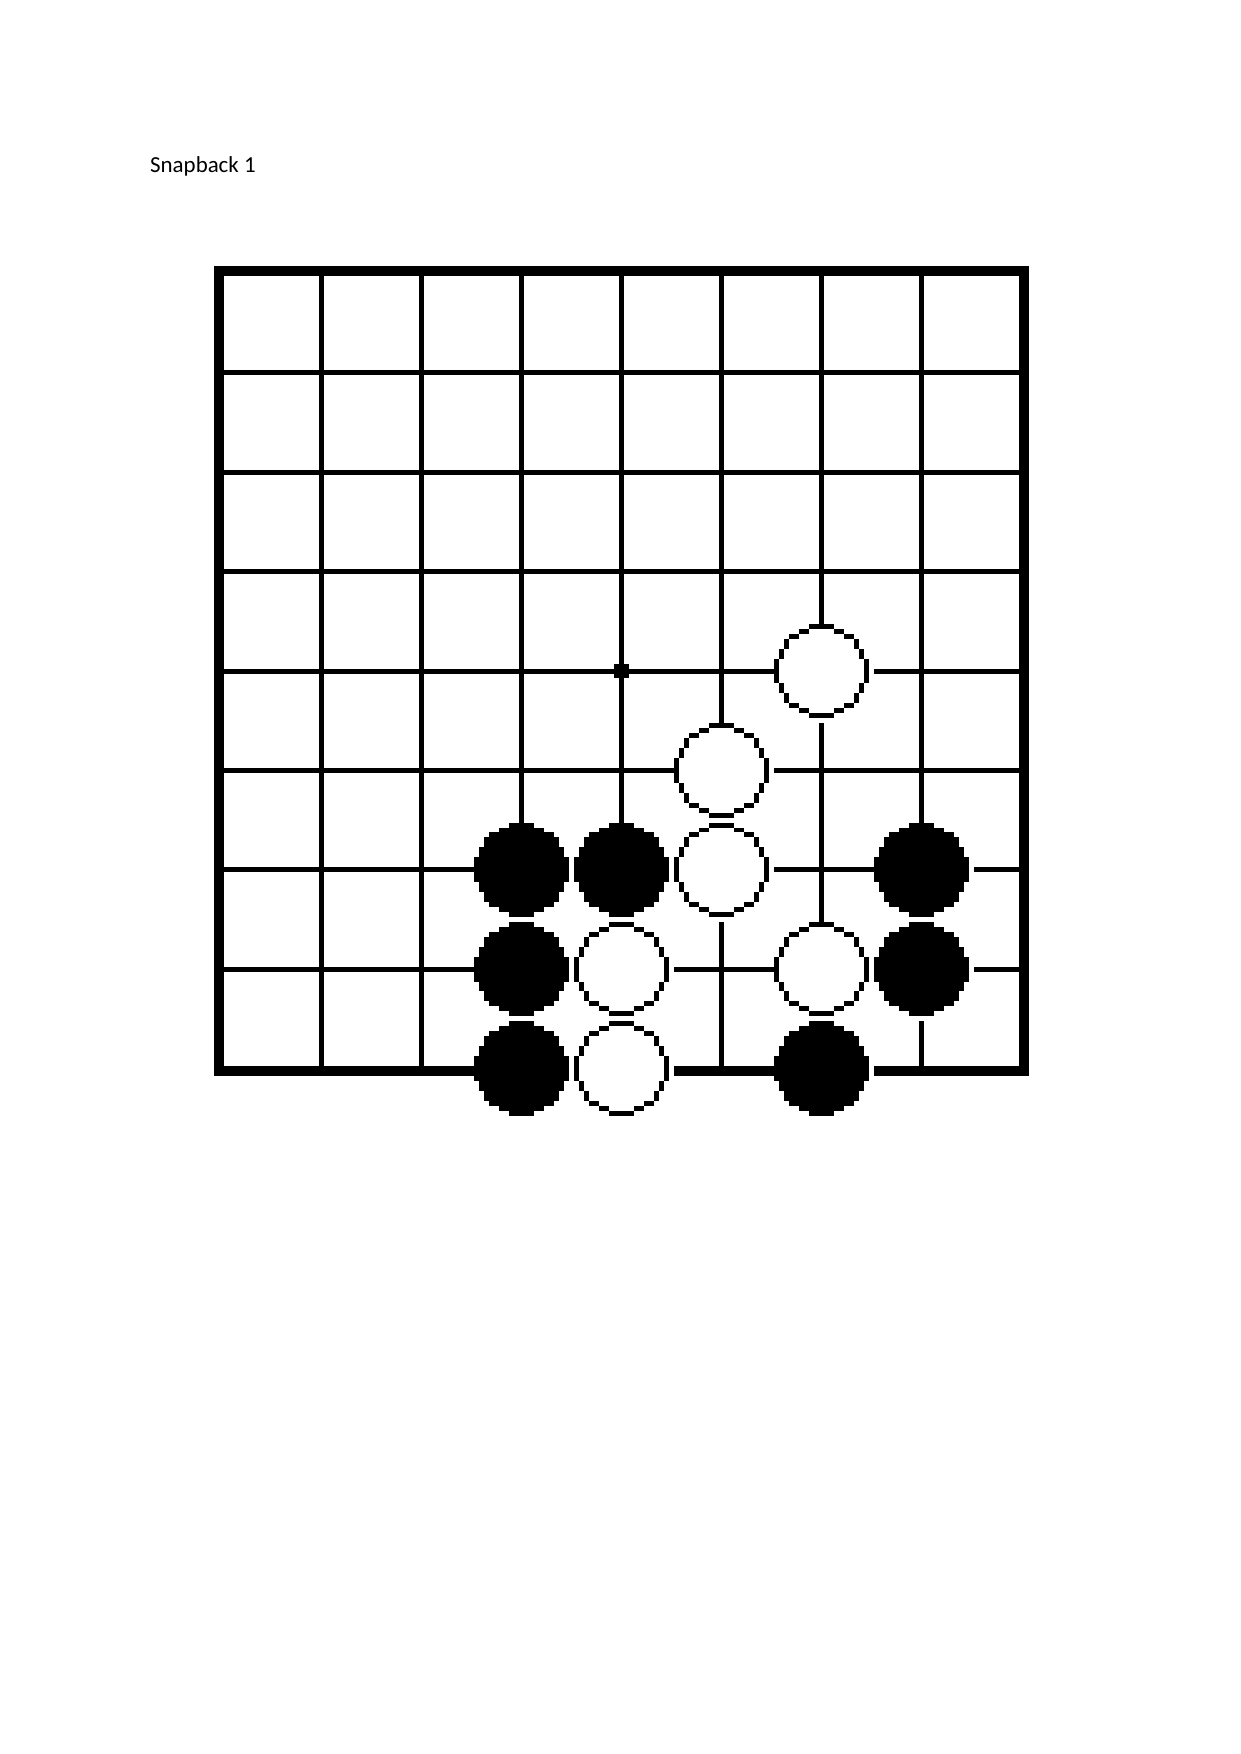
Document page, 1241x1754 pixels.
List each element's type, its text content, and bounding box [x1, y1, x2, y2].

picture [150, 203, 1099, 1146]
text Snapback 1 [150, 150, 1090, 178]
